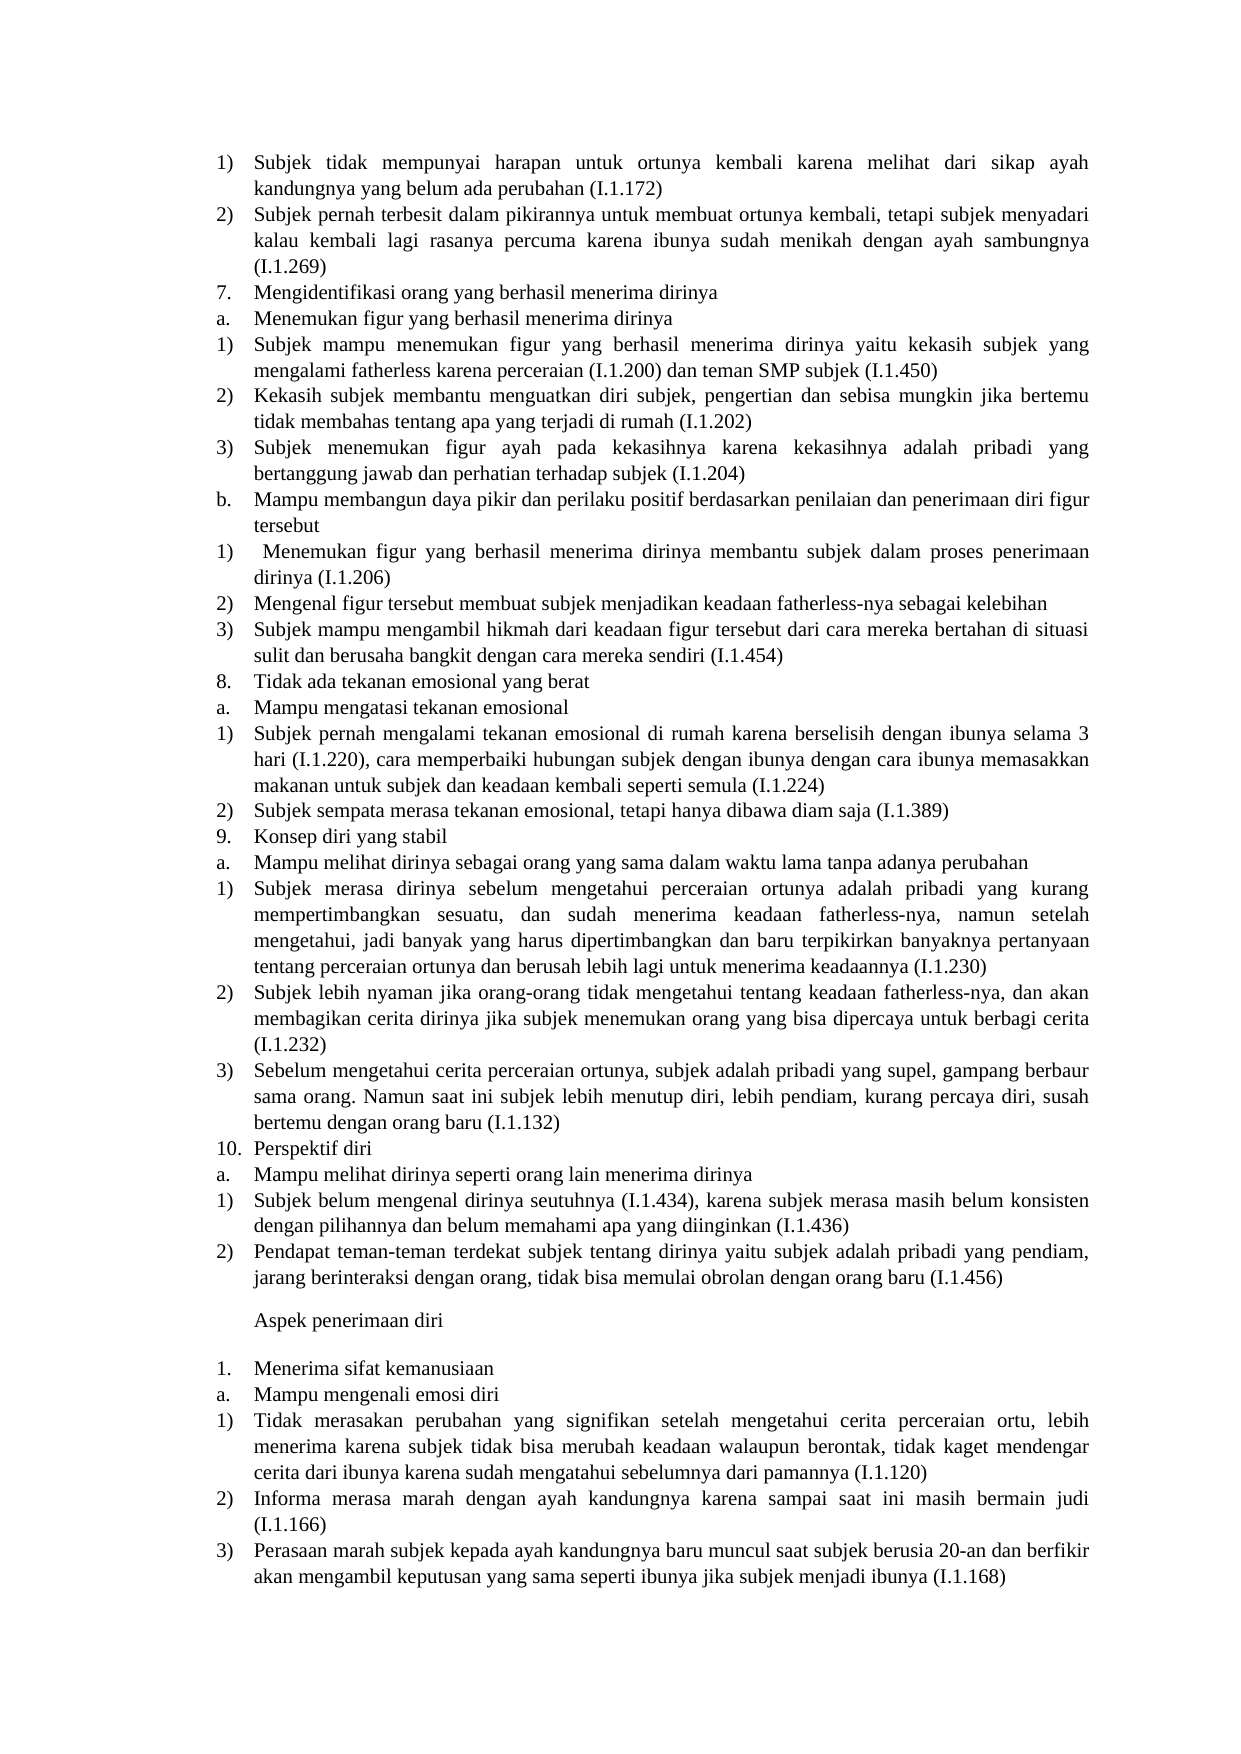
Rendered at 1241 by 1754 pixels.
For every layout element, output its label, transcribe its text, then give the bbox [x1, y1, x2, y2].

list Mampu mengenali emosi diri [216, 1382, 1090, 1406]
list Tidak ada tekanan emosional yang berat [216, 669, 1090, 693]
text Aspek penerimaan diri [253, 1308, 1090, 1332]
list Subjek tidak mempunyai harapan untuk ortunya kembali karena melihat dari sikap ayah kandungnya yang belum ada perubahan (I.1.172) [216, 150, 1090, 200]
list Menemukan figur yang berhasil menerima dirinya membantu subjek dalam proses penerimaan dirinya (I.1.206) [216, 539, 1090, 589]
list Perspektif diri [216, 1136, 1090, 1160]
list Tidak merasakan perubahan yang signifikan setelah mengetahui cerita perceraian ortu, lebih menerima karena subjek tidak bisa merubah keadaan walaupun berontak, tidak kaget mendengar cerita dari ibunya karena sudah mengatahui sebelumnya dari pamannya (I.1.120) [216, 1408, 1090, 1484]
list Mampu melihat dirinya sebagai orang yang sama dalam waktu lama tanpa adanya perubahan [216, 850, 1090, 874]
list Subjek mampu menemukan figur yang berhasil menerima dirinya yaitu kekasih subjek yang mengalami fatherless karena perceraian (I.1.200) dan teman SMP subjek (I.1.450) [216, 332, 1090, 382]
list Mampu mengatasi tekanan emosional [216, 695, 1090, 719]
list Sebelum mengetahui cerita perceraian ortunya, subjek adalah pribadi yang supel, gampang berbaur sama orang. Namun saat ini subjek lebih menutup diri, lebih pendiam, kurang percaya diri, susah bertemu dengan orang baru (I.1.132) [216, 1058, 1090, 1134]
list Mengenal figur tersebut membuat subjek menjadikan keadaan fatherless-nya sebagai kelebihan [216, 591, 1090, 615]
list Informa merasa marah dengan ayah kandungnya karena sampai saat ini masih bermain judi (I.1.166) [216, 1486, 1090, 1536]
list Subjek belum mengenal dirinya seutuhnya (I.1.434), karena subjek merasa masih belum konsisten dengan pilihannya dan belum memahami apa yang diinginkan (I.1.436) [216, 1187, 1090, 1237]
list Subjek lebih nyaman jika orang-orang tidak mengetahui tentang keadaan fatherless-nya, dan akan membagikan cerita dirinya jika subjek menemukan orang yang bisa dipercaya untuk berbagi cerita (I.1.232) [216, 980, 1090, 1056]
list Subjek mampu mengambil hikmah dari keadaan figur tersebut dari cara mereka bertahan di situasi sulit dan berusaha bangkit dengan cara mereka sendiri (I.1.454) [216, 617, 1090, 667]
list Subjek sempata merasa tekanan emosional, tetapi hanya dibawa diam saja (I.1.389) [216, 798, 1090, 822]
list Subjek pernah mengalami tekanan emosional di rumah karena berselisih dengan ibunya selama 3 hari (I.1.220), cara memperbaiki hubungan subjek dengan ibunya dengan cara ibunya memasakkan makanan untuk subjek dan keadaan kembali seperti semula (I.1.224) [216, 721, 1090, 797]
list Mengidentifikasi orang yang berhasil menerima dirinya [216, 280, 1090, 304]
list Mampu membangun daya pikir dan perilaku positif berdasarkan penilaian dan penerimaan diri figur tersebut [216, 487, 1090, 537]
list Konsep diri yang stabil [216, 824, 1090, 848]
list Subjek merasa dirinya sebelum mengetahui perceraian ortunya adalah pribadi yang kurang mempertimbangkan sesuatu, dan sudah menerima keadaan fatherless-nya, namun setelah mengetahui, jadi banyak yang harus dipertimbangkan dan baru terpikirkan banyaknya pertanyaan tentang perceraian ortunya dan berusah lebih lagi untuk menerima keadaannya (I.1.230) [216, 876, 1090, 978]
list Perasaan marah subjek kepada ayah kandungnya baru muncul saat subjek berusia 20-an dan berfikir akan mengambil keputusan yang sama seperti ibunya jika subjek menjadi ibunya (I.1.168) [216, 1538, 1090, 1588]
list Menerima sifat kemanusiaan [216, 1356, 1090, 1380]
list Mampu melihat dirinya seperti orang lain menerima dirinya [216, 1162, 1090, 1186]
list Menemukan figur yang berhasil menerima dirinya [216, 306, 1090, 330]
list Subjek menemukan figur ayah pada kekasihnya karena kekasihnya adalah pribadi yang bertanggung jawab dan perhatian terhadap subjek (I.1.204) [216, 435, 1090, 485]
list Pendapat teman-teman terdekat subjek tentang dirinya yaitu subjek adalah pribadi yang pendiam, jarang berinteraksi dengan orang, tidak bisa memulai obrolan dengan orang baru (I.1.456) [216, 1239, 1090, 1289]
list Kekasih subjek membantu menguatkan diri subjek, pengertian dan sebisa mungkin jika bertemu tidak membahas tentang apa yang terjadi di rumah (I.1.202) [216, 383, 1090, 433]
list Subjek pernah terbesit dalam pikirannya untuk membuat ortunya kembali, tetapi subjek menyadari kalau kembali lagi rasanya percuma karena ibunya sudah menikah dengan ayah sambungnya (I.1.269) [216, 202, 1090, 278]
